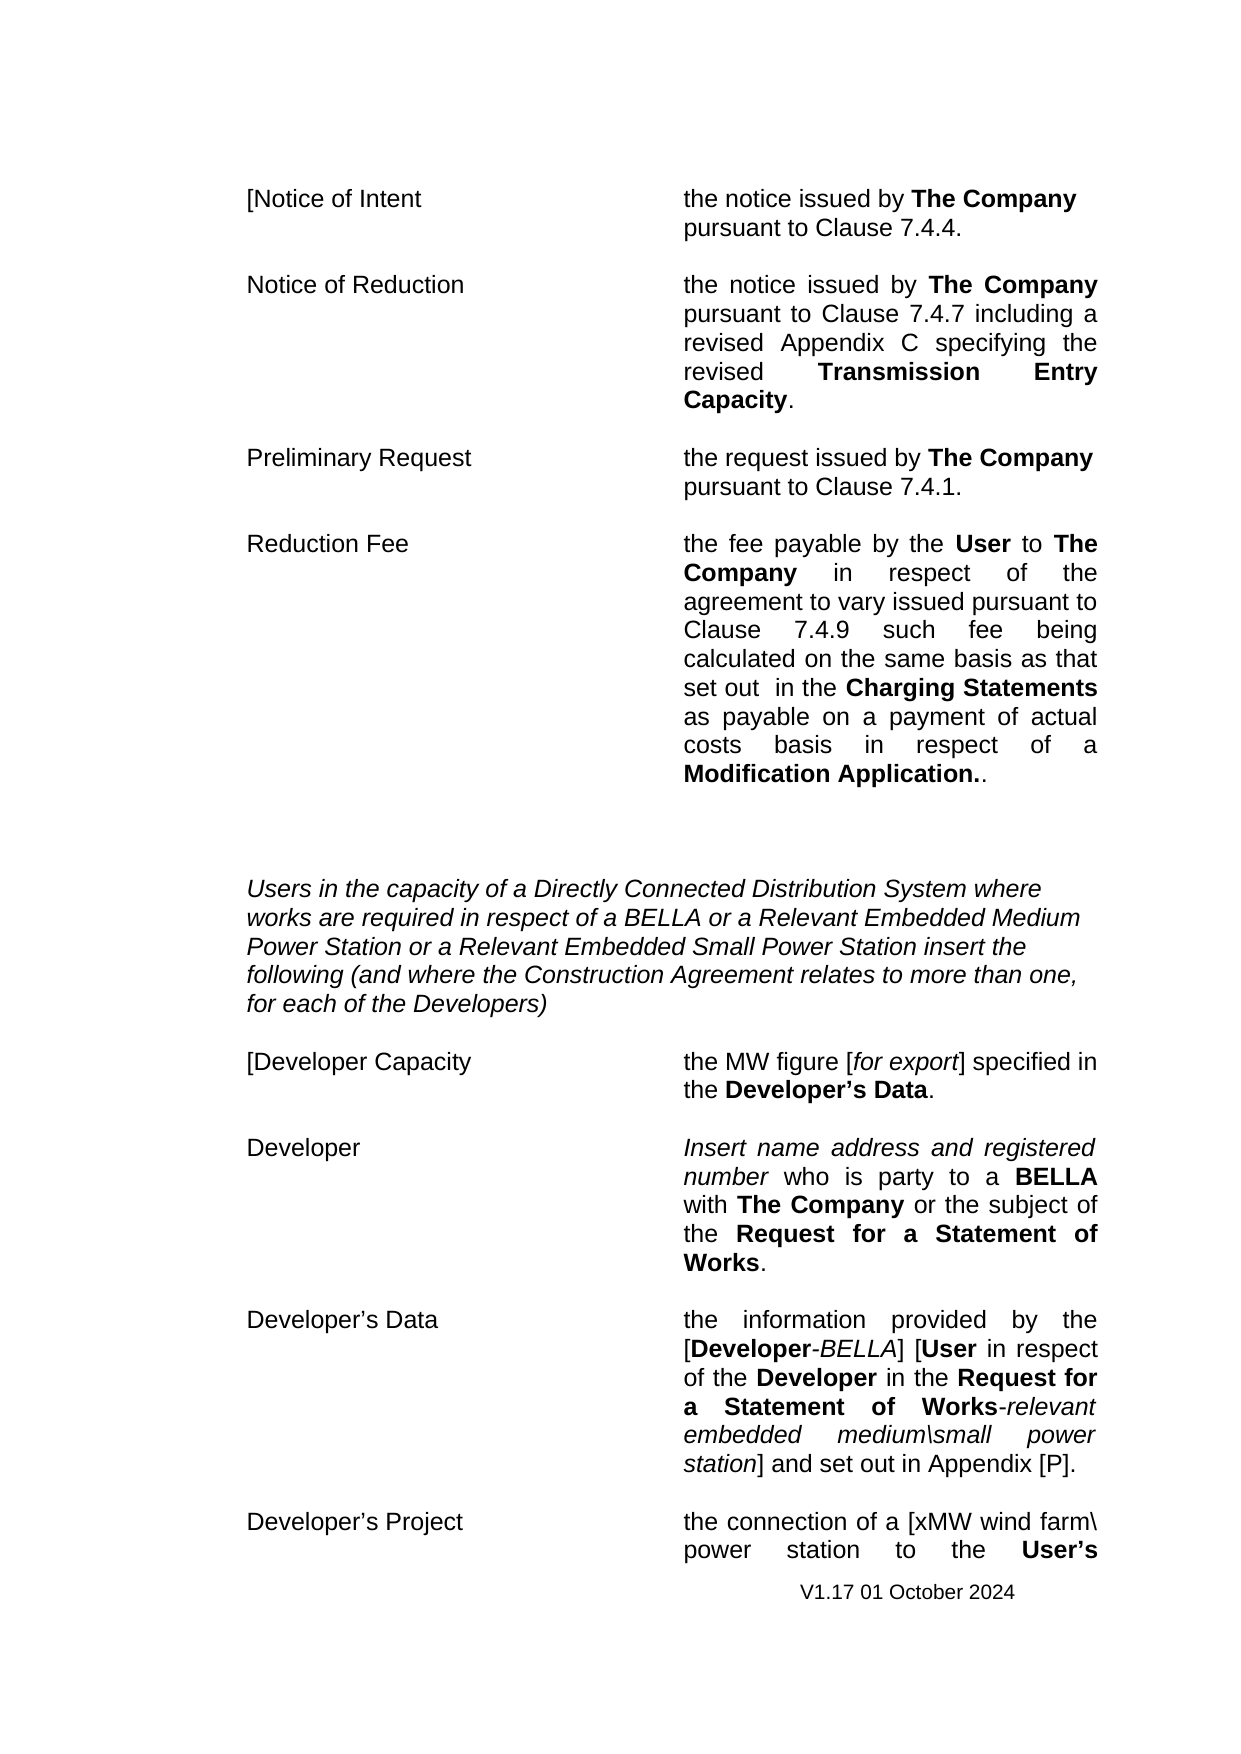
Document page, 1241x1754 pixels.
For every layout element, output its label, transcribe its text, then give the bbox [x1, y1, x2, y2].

table_cell the notice issued by The Company pursuant to Clause 7.4.4. [672, 184, 1109, 270]
table_cell Insert name address and registered number who is party to a BELLA with The Company or the subject of the Request for a Statement of Works. [672, 1133, 1109, 1305]
table_cell Developer [235, 1133, 672, 1305]
table_cell the request issued by The Company pursuant to Clause 7.4.1. [672, 443, 1109, 529]
table_cell the MW figure [for export] specified in the Developer’s Data. [672, 1047, 1109, 1133]
table_cell [Notice of Intent [235, 184, 672, 270]
table_cell the fee payable by the User to The Company in respect of the agreement to vary issued pursuant to Clause 7.4.9 such fee being calculated on the same basis as that set out in the Charging Statements as payable on a payment of actual costs basis in respect of a Modification Application.. [672, 529, 1109, 874]
table_cell the notice issued by The Company pursuant to Clause 7.4.7 including a revised Appendix C specifying the revised Transmission Entry Capacity. [672, 270, 1109, 443]
table_cell the information provided by the [Developer-BELLA] [User in respect of the Developer in the Request for a Statement of Works-relevant embedded medium\small power station] and set out in Appendix [P]. [672, 1305, 1109, 1507]
table_cell Reduction Fee [235, 529, 672, 874]
table_cell Preliminary Request [235, 443, 672, 529]
table_cell Notice of Reduction [235, 270, 672, 443]
table_cell Developer’s Project [235, 1507, 672, 1580]
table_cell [672, 1507, 1109, 1580]
table_cell Developer’s Data [235, 1305, 672, 1507]
table_cell [Developer Capacity [235, 1047, 672, 1133]
table_cell Users in the capacity of a Directly Connected Distribution System where works are required in respect of a BELLA or a Relevant Embedded Medium Power Station or a Relevant Embedded Small Power Station insert the following (and where the Construction Agreement relates to more than one, for each of the Developers) [235, 874, 1109, 1047]
